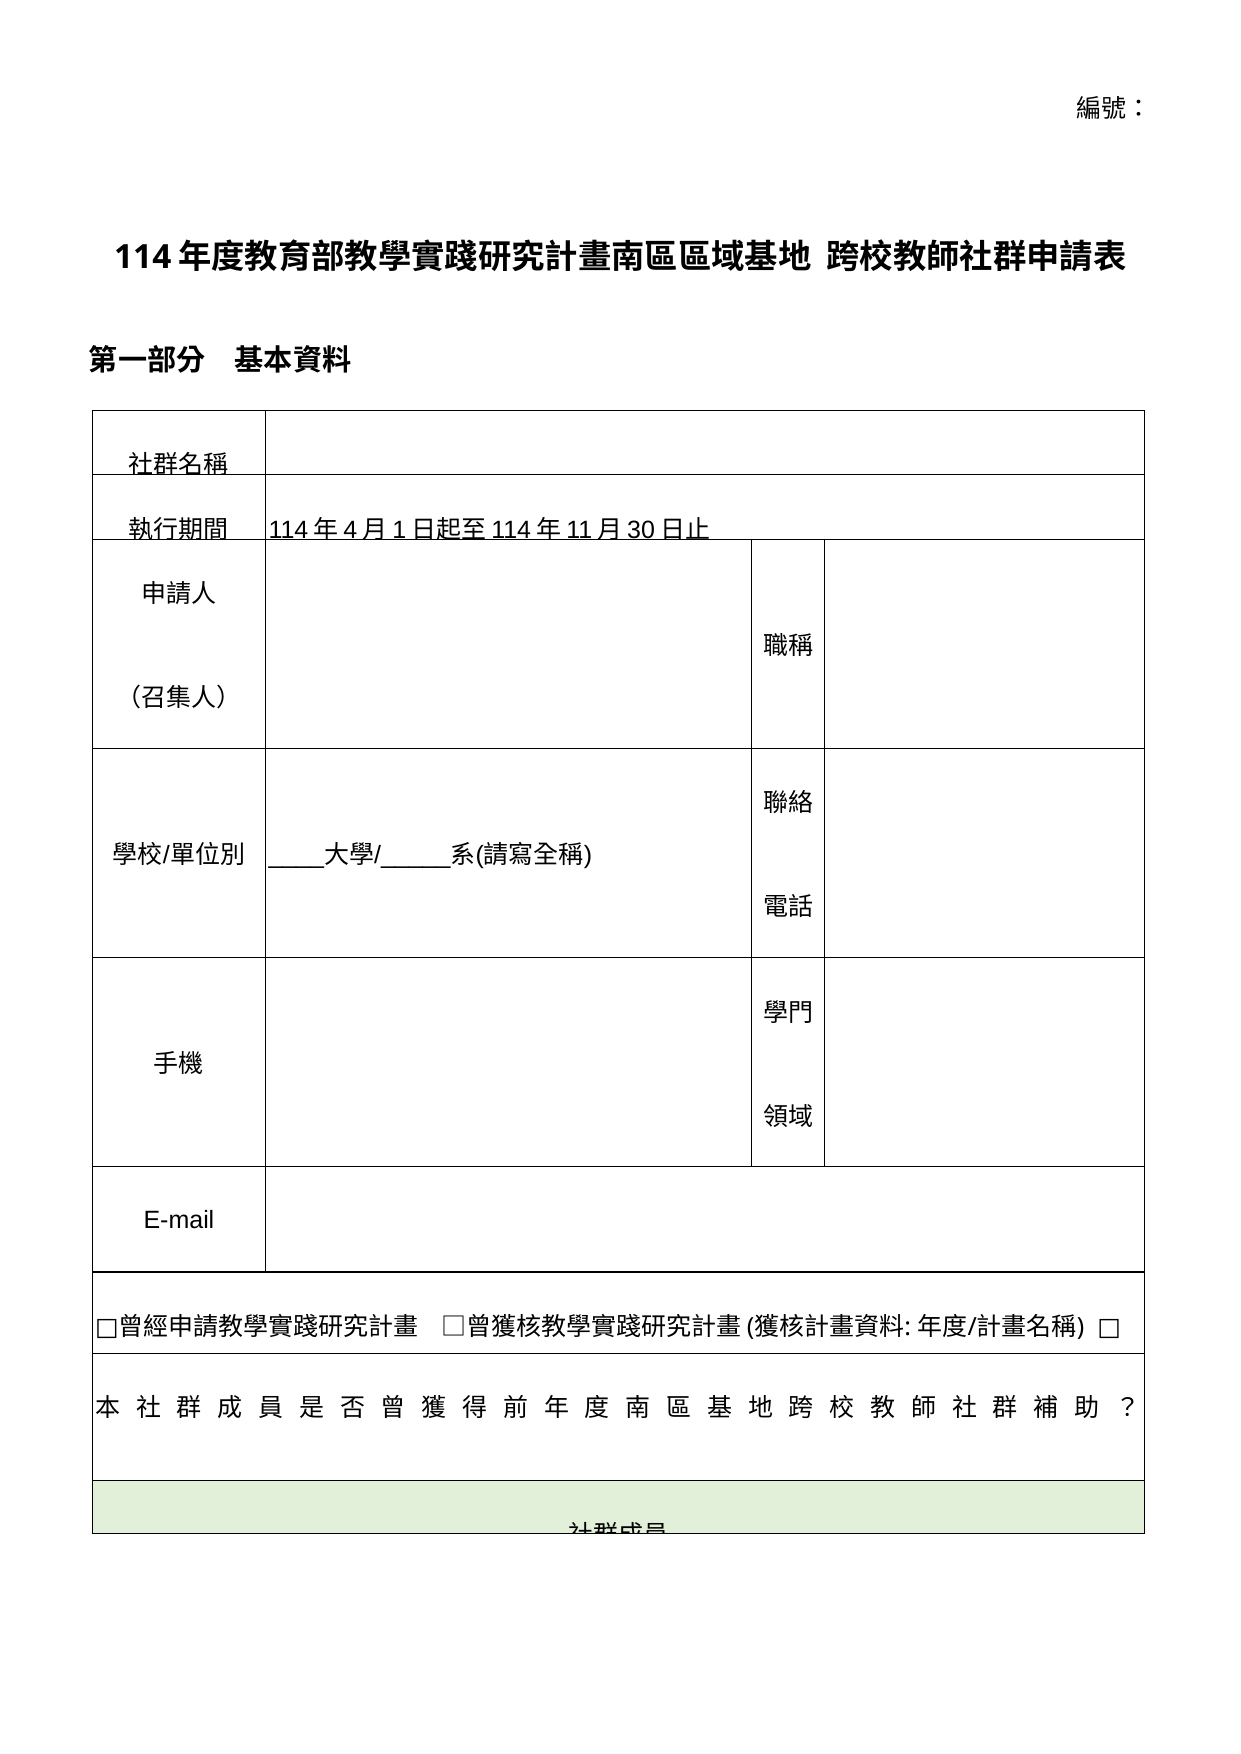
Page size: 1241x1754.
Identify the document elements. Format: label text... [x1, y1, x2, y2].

table_cell [825, 749, 1144, 957]
table_header [266, 411, 1144, 474]
table_cell 手機 [93, 958, 265, 1166]
table_cell 職稱 [752, 540, 824, 748]
table_cell E-mail [93, 1167, 265, 1271]
table_cell 執行期間 [93, 475, 265, 539]
table_cell □曾經申請教學實踐研究計畫 □曾獲核教學實踐研究計畫 (獲核計畫資料: 年度/計畫名稱) □曾經通過教學實務/教學實踐研究升等 (學年度: ) (請勾選) [93, 1273, 1144, 1352]
text 114年度教育部教學實踐研究計畫南區區域基地 跨校教師社群申請表 [89, 202, 1152, 306]
table_cell [825, 958, 1144, 1166]
table_cell 學校/單位別 [93, 749, 265, 957]
table_cell [266, 958, 751, 1166]
table_cell 學門領域 [752, 958, 824, 1166]
table_cell 本社群成員是否曾獲得前年度南區基地跨校教師社群補助？ □是，獲補助年度：____年，社群名稱_________ □否 [93, 1354, 1144, 1480]
table_cell [266, 1167, 1144, 1271]
table_header 社群名稱 [93, 411, 265, 474]
table_cell 社群成員 [93, 1481, 1144, 1533]
table_cell [266, 540, 751, 748]
table_cell 申請人 （召集人） [93, 540, 265, 748]
text 第一部分 基本資料 [89, 306, 1152, 410]
table_cell [825, 540, 1144, 748]
table_cell 聯絡電話 [752, 749, 824, 957]
table_cell 114年4月1日起至114年11月30日止 [266, 475, 1144, 539]
table_cell ____大學/_____系(請寫全稱) [266, 749, 751, 957]
